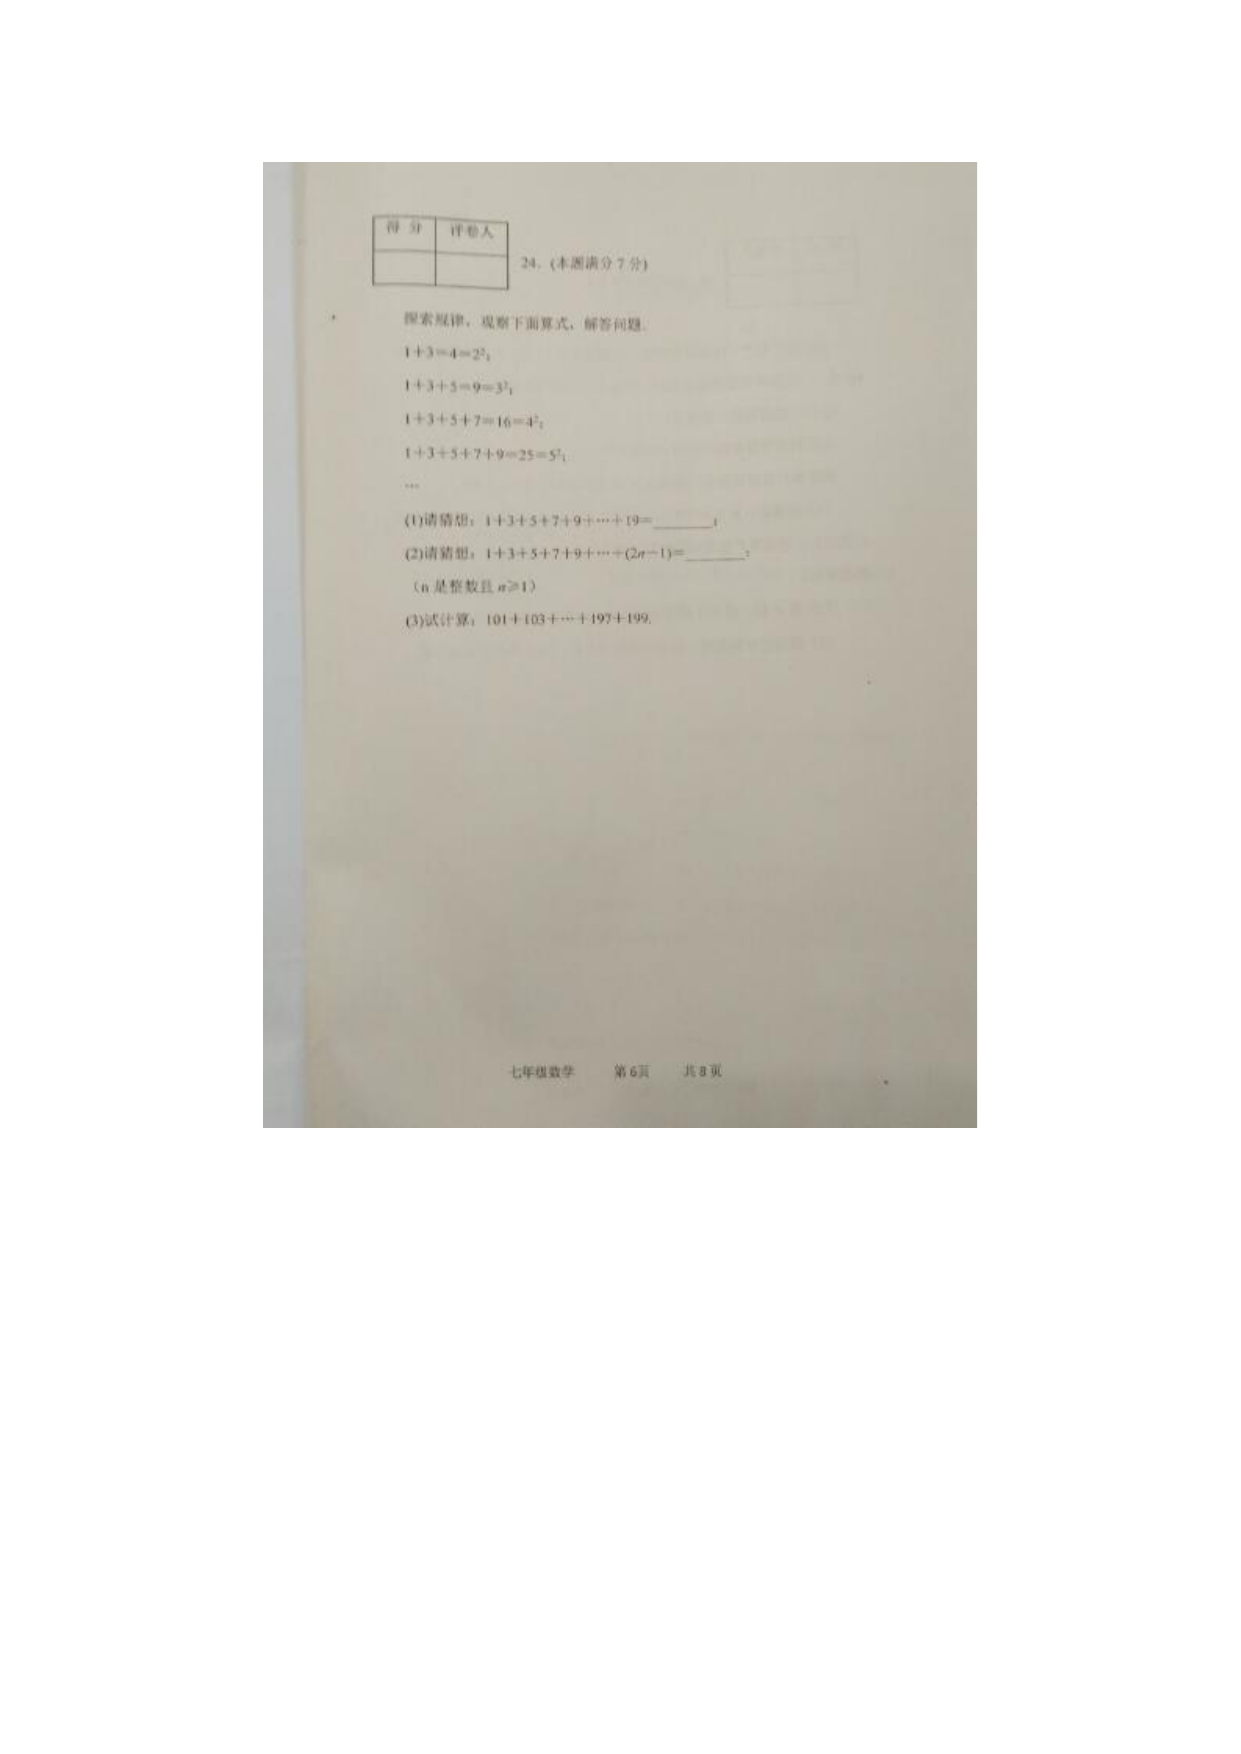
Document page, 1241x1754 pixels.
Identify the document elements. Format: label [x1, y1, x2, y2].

picture [263, 162, 978, 1128]
